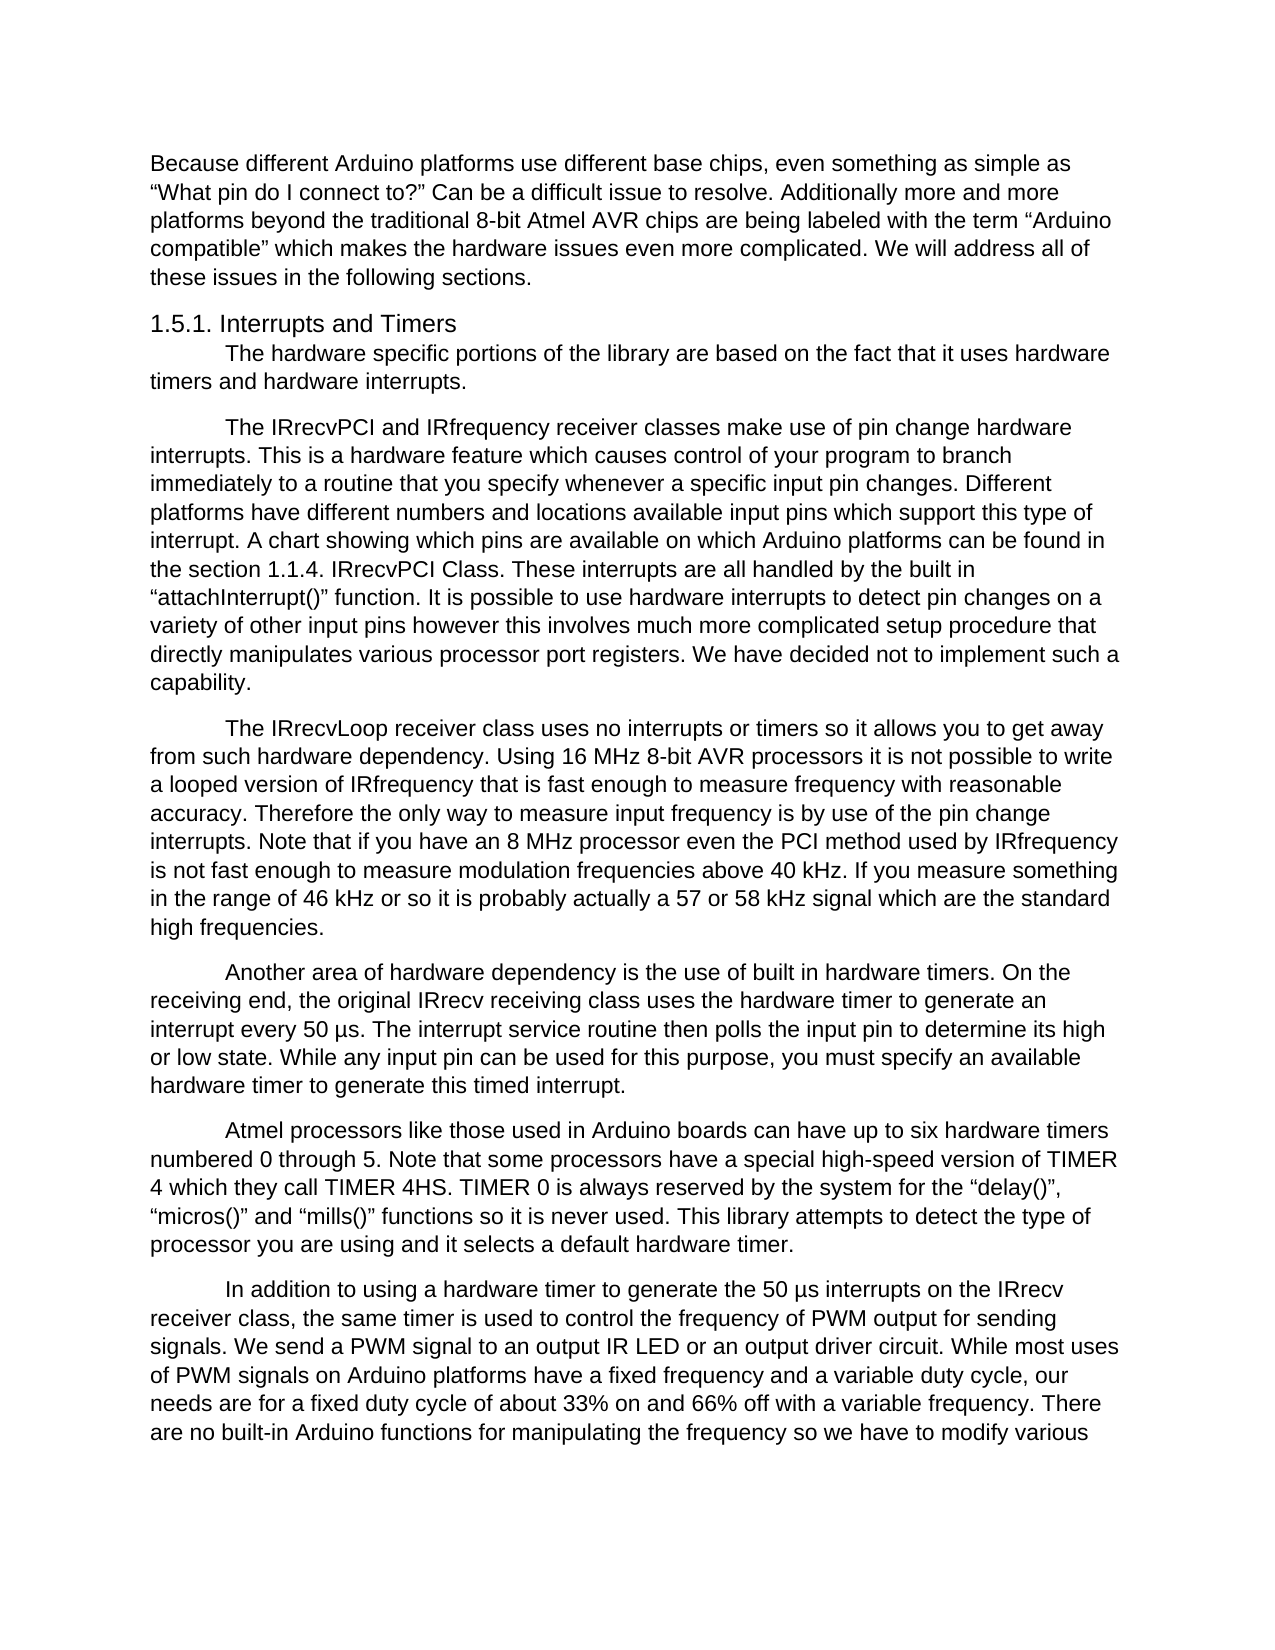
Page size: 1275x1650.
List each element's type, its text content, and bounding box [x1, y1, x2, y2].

text The IRrecvPCI and IRfrequency receiver classes make use of pin change hardware interrupts. This is a hardware feature which causes control of your program to branch immediately to a routine that you specify whenever a specific input pin changes. Different platforms have different numbers and locations available input pins which support this type of interrupt. A chart showing which pins are available on which Arduino platforms can be found in the section 1.1.4. IRrecvPCI Class. These interrupts are all handled by the built in “attachInterrupt()” function. It is possible to use hardware interrupts to detect pin changes on a variety of other input pins however this involves much more complicated setup procedure that directly manipulates various processor port registers. We have decided not to implement such a capability. [150, 413, 1125, 696]
text Another area of hardware dependency is the use of built in hardware timers. On the receiving end, the original IRrecv receiving class uses the hardware timer to generate an interrupt every 50 µs. The interrupt service routine then polls the input pin to determine its high or low state. While any input pin can be used for this purpose, you must specify an available hardware timer to generate this timed interrupt. [150, 959, 1125, 1099]
text The hardware specific portions of the library are based on the fact that it uses hardware timers and hardware interrupts. [150, 340, 1125, 395]
subtitle 1.5.1. Interrupts and Timers [150, 309, 1125, 338]
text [150, 150, 1125, 290]
text The IRrecvLoop receiver class uses no interrupts or timers so it allows you to get away from such hardware dependency. Using 16 MHz 8-bit AVR processors it is not possible to write a looped version of IRfrequency that is fast enough to measure frequency with reasonable accuracy. Therefore the only way to measure input frequency is by use of the pin change interrupts. Note that if you have an 8 MHz processor even the PCI method used by IRfrequency is not fast enough to measure modulation frequencies above 40 kHz. If you measure something in the range of 46 kHz or so it is probably actually a 57 or 58 kHz signal which are the standard high frequencies. [150, 714, 1125, 940]
text Atmel processors like those used in Arduino boards can have up to six hardware timers numbered 0 through 5. Note that some processors have a special high-speed version of TIMER 4 which they call TIMER 4HS. TIMER 0 is always reserved by the system for the “delay()”, “micros()” and “mills()” functions so it is never used. This library attempts to detect the type of processor you are using and it selects a default hardware timer. [150, 1117, 1125, 1258]
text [150, 1276, 1125, 1445]
